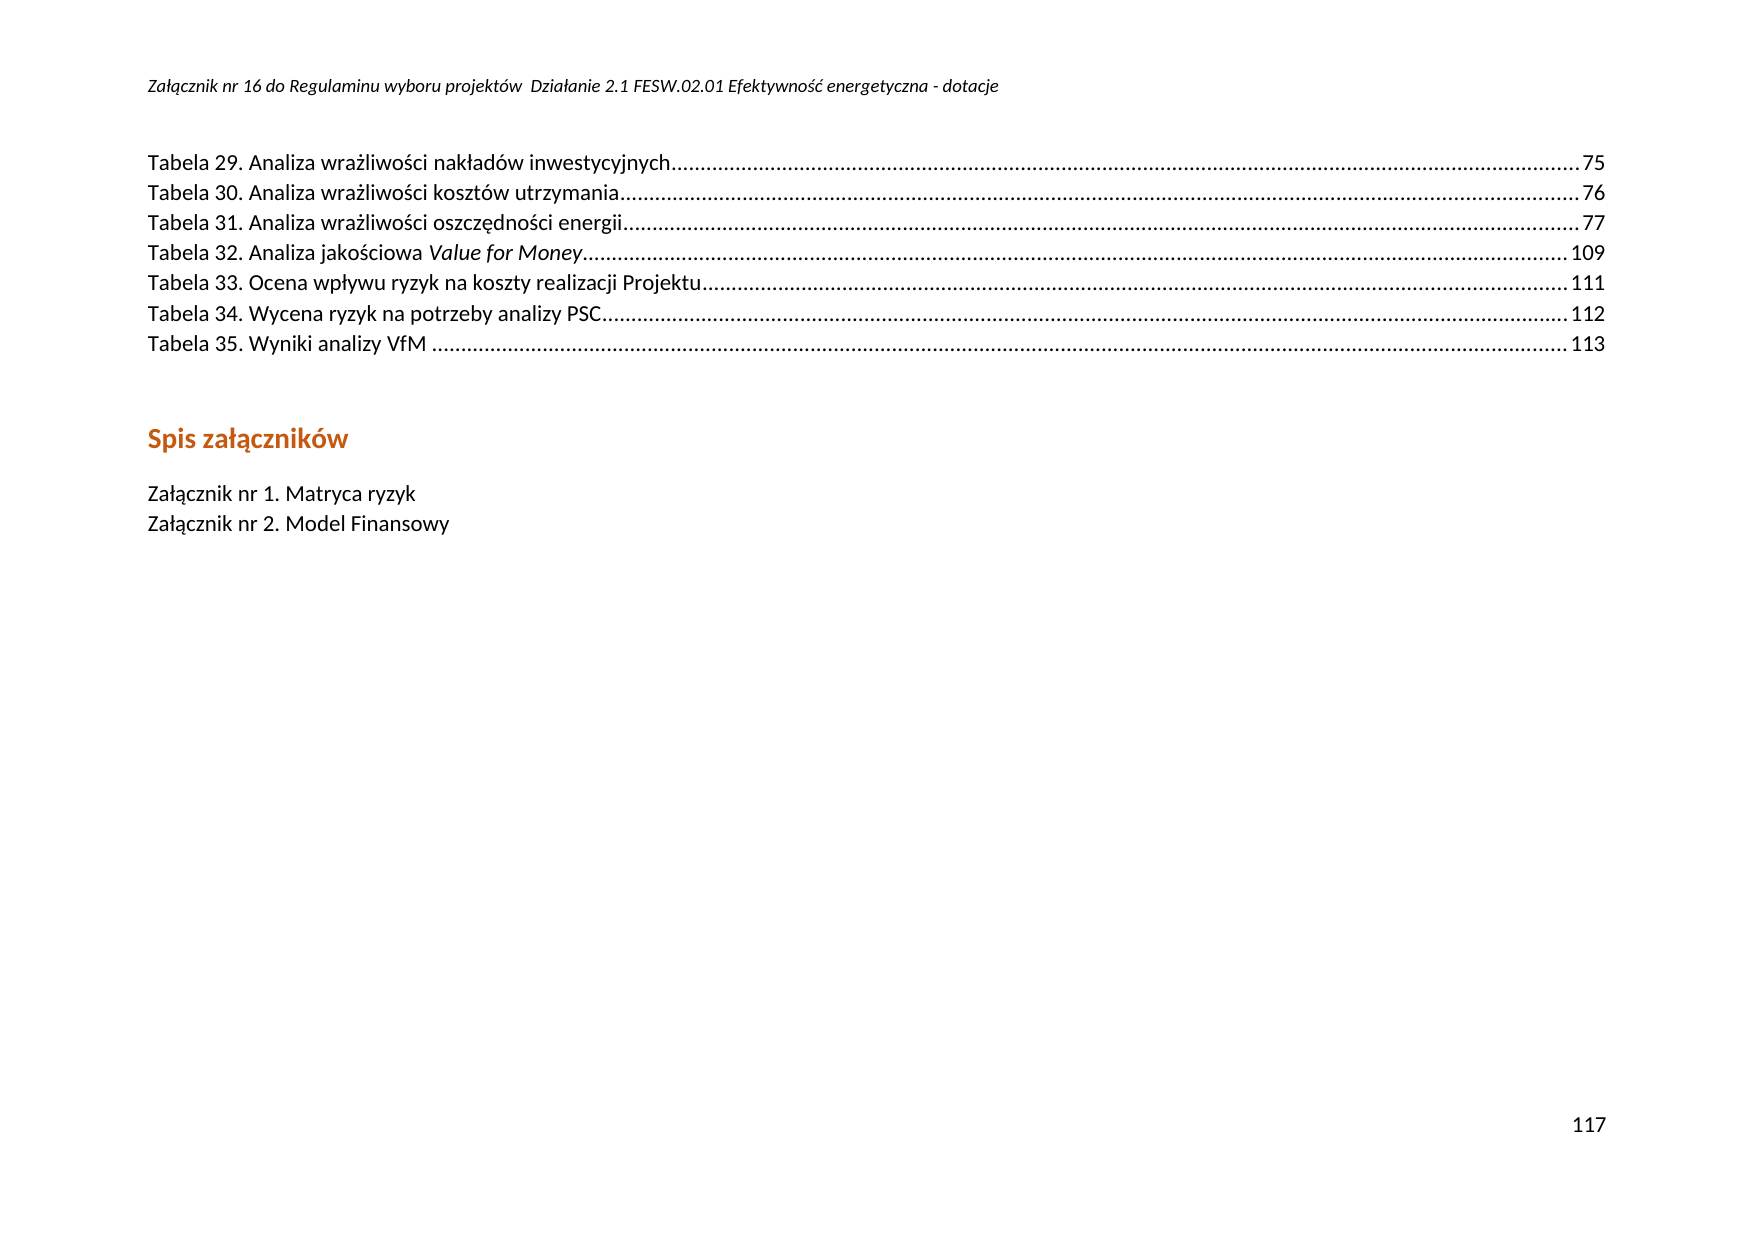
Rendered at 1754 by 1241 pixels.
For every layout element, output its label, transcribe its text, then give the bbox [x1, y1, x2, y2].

text Załącznik nr 2. Model Finansowy [148, 509, 1606, 537]
text Tabela 29. Analiza wrażliwości nakładów inwestycyjnych 75 [148, 148, 1606, 176]
text Spis załączników [148, 420, 1606, 455]
text Tabela 34. Wycena ryzyk na potrzeby analizy PSC 112 [148, 299, 1606, 327]
text Tabela 35. Wyniki analizy VfM 113 [148, 329, 1606, 357]
text Tabela 33. Ocena wpływu ryzyk na koszty realizacji Projektu 111 [148, 268, 1606, 296]
text Tabela 30. Analiza wrażliwości kosztów utrzymania 76 [148, 178, 1606, 206]
text Tabela 32. Analiza jakościowa Value for Money 109 [148, 238, 1606, 266]
text Tabela 31. Analiza wrażliwości oszczędności energii 77 [148, 208, 1606, 236]
text Załącznik nr 1. Matryca ryzyk [148, 479, 1606, 507]
